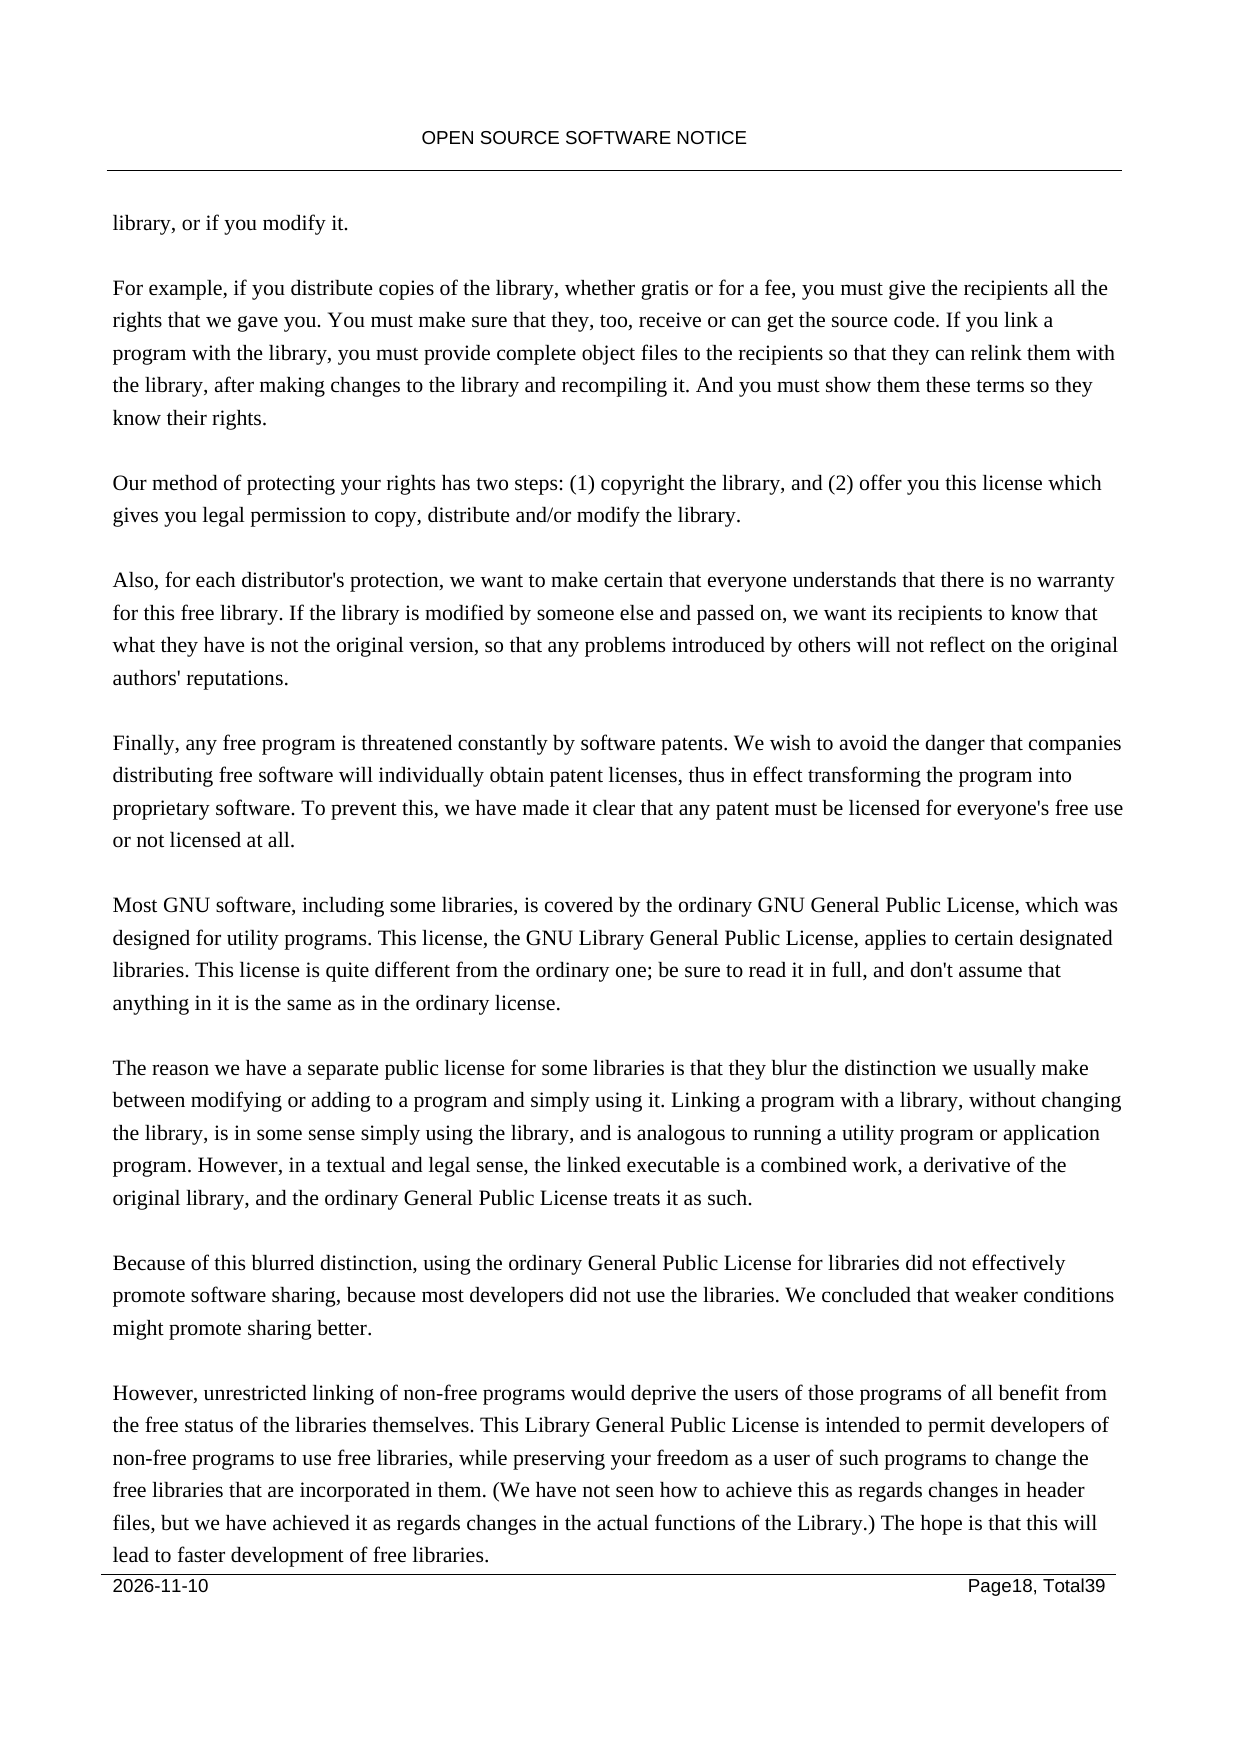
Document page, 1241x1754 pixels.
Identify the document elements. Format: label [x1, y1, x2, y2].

text [112, 206, 1128, 1571]
